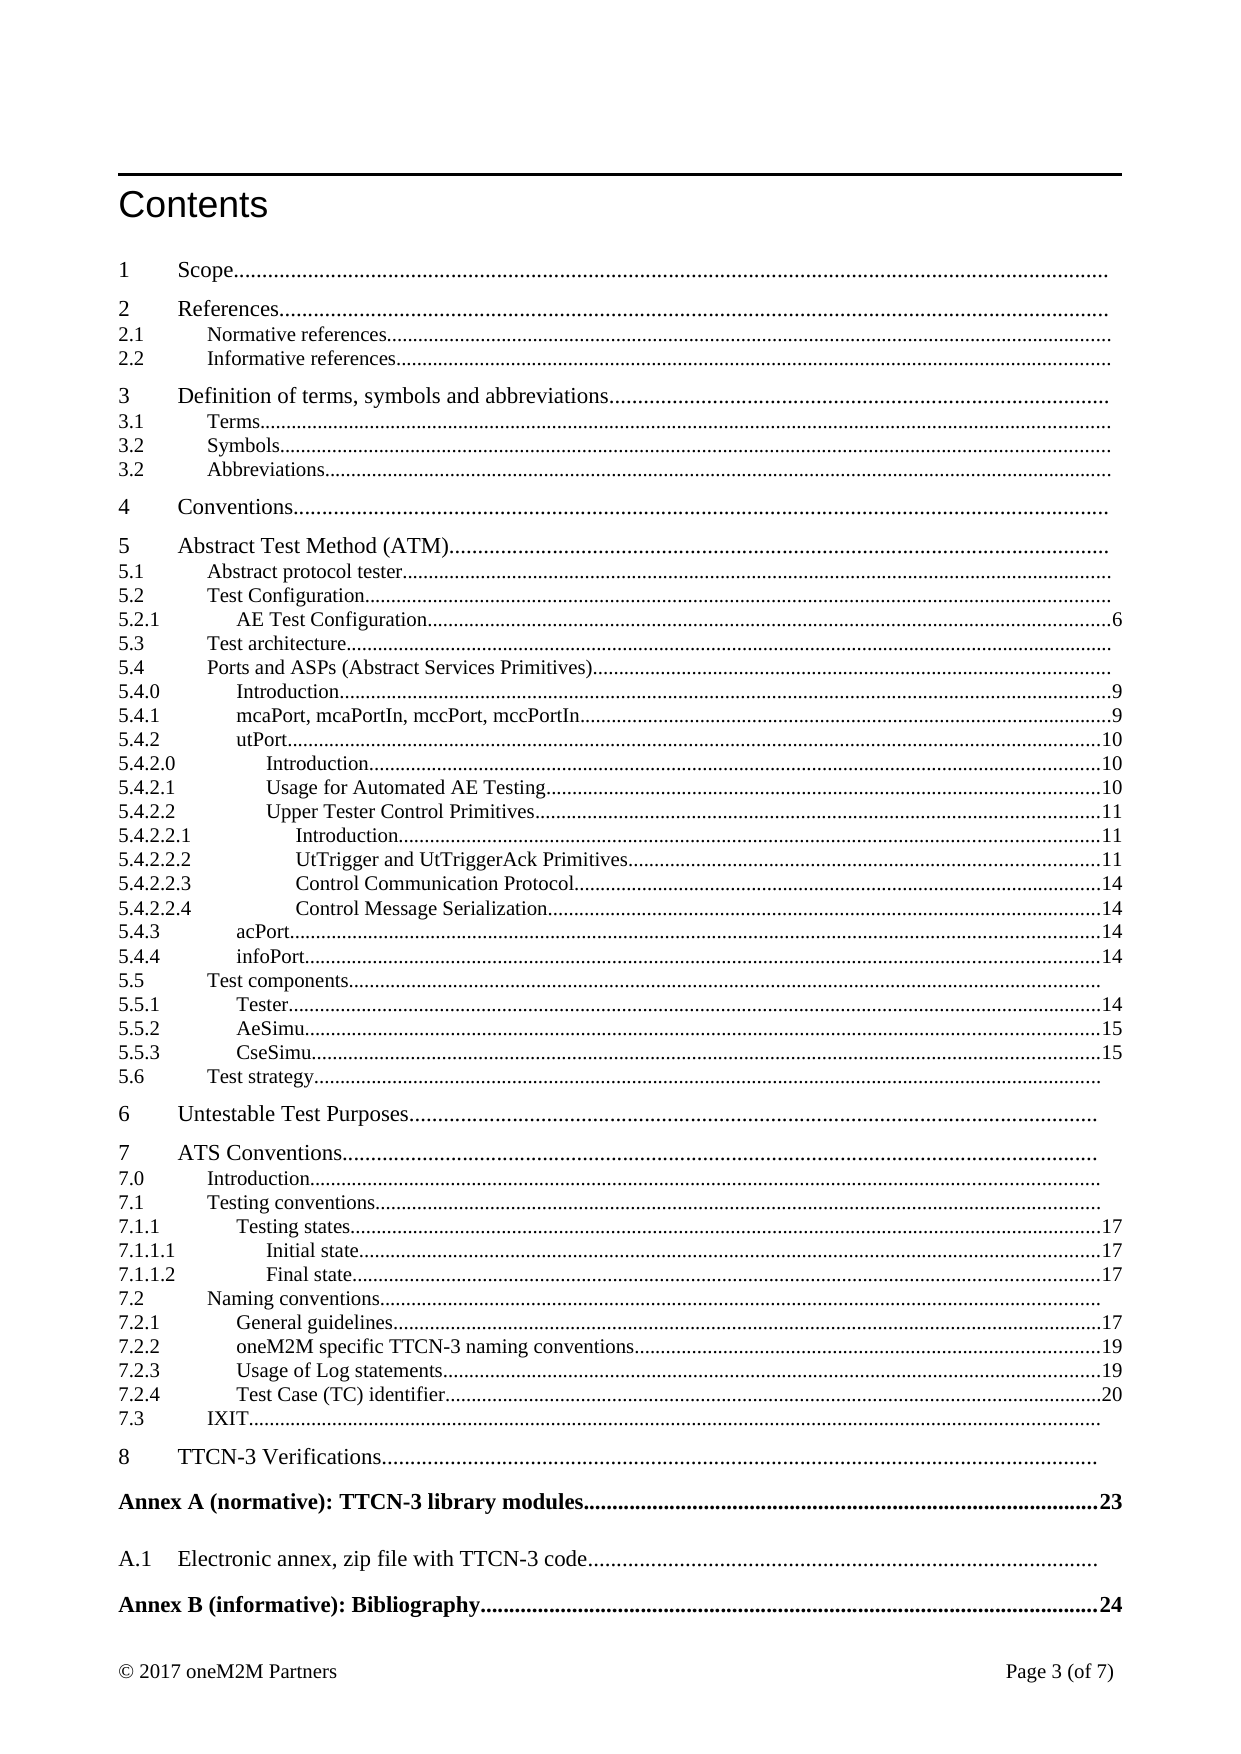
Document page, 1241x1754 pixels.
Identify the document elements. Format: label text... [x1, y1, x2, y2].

text 3.2 Symbols 5 [118, 433, 1078, 457]
text 5.4.2.2 Upper Tester Control Primitives 11 [118, 799, 1122, 823]
text 3 Definition of terms, symbols and abbreviations 5 [118, 382, 1078, 409]
text 5.6 Test strategy 16 [118, 1064, 1078, 1088]
text 7.1.1.2 Final state 17 [118, 1262, 1122, 1286]
text 5.4.1 mcaPort, mcaPortIn, mccPort, mccPortIn 9 [118, 703, 1122, 727]
text 5.4 Ports and ASPs (Abstract Services Primitives) 9 [118, 655, 1078, 679]
text 5.4.2.2.4 Control Message Serialization 14 [118, 895, 1122, 919]
text 7.2 Naming conventions 17 [118, 1286, 1078, 1310]
text Contents [118, 176, 1122, 225]
text 5.4.2.2.3 Control Communication Protocol 14 [118, 871, 1122, 895]
text 5.5.2 AeSimu 15 [118, 1016, 1122, 1040]
text 7.0 Introduction 17 [118, 1166, 1078, 1190]
text 5.3 Test architecture 7 [118, 631, 1078, 655]
text A.1 Electronic annex, zip file with TTCN-3 code 23 [118, 1546, 1078, 1572]
text 5.4.2 utPort 10 [118, 727, 1122, 751]
text 5.4.3 acPort 14 [118, 919, 1122, 943]
text 1 Scope 4 [118, 256, 1078, 283]
text 3.2 Abbreviations 5 [118, 457, 1078, 481]
text 5.2.1 AE Test Configuration 6 [118, 607, 1122, 631]
text 3.1 Terms 5 [118, 409, 1078, 433]
text Annex A (normative): TTCN-3 library modules 23 [118, 1488, 1122, 1514]
text 7.2.2 oneM2M specific TTCN-3 naming conventions 19 [118, 1334, 1122, 1358]
text 5.2 Test Configuration 6 [118, 583, 1078, 607]
text 5.5.1 Tester 14 [118, 992, 1122, 1016]
text 5.4.2.1 Usage for Automated AE Testing 10 [118, 775, 1122, 799]
text 7.1.1.1 Initial state 17 [118, 1238, 1122, 1262]
text 7.2.4 Test Case (TC) identifier 20 [118, 1382, 1122, 1406]
text 5.4.0 Introduction 9 [118, 679, 1122, 703]
text 6 Untestable Test Purposes 17 [118, 1100, 1078, 1127]
text 4 Conventions 6 [118, 493, 1078, 520]
text 7.1.1 Testing states 17 [118, 1214, 1122, 1238]
text 7.2.3 Usage of Log statements 19 [118, 1358, 1122, 1382]
text 7.3 IXIT 20 [118, 1406, 1078, 1430]
text 7 ATS Conventions 17 [118, 1139, 1078, 1166]
text 5.4.2.2.1 Introduction 11 [118, 823, 1122, 847]
text 7.1 Testing conventions 17 [118, 1190, 1078, 1214]
text 5 Abstract Test Method (ATM) 6 [118, 532, 1078, 558]
text Annex B (informative): Bibliography 24 [118, 1591, 1122, 1617]
text 5.5.3 CseSimu 15 [118, 1040, 1122, 1064]
text 2 References 4 [118, 295, 1078, 322]
text 7.2.1 General guidelines 17 [118, 1310, 1122, 1334]
text 5.5 Test components 14 [118, 968, 1078, 992]
text 2.1 Normative references 4 [118, 322, 1078, 346]
text 5.4.2.0 Introduction 10 [118, 751, 1122, 775]
text 5.1 Abstract protocol tester 6 [118, 558, 1078, 583]
text 8 TTCN-3 Verifications 22 [118, 1443, 1078, 1469]
text 5.4.4 infoPort 14 [118, 943, 1122, 968]
text 5.4.2.2.2 UtTrigger and UtTriggerAck Primitives 11 [118, 847, 1122, 871]
text 2.2 Informative references 4 [118, 346, 1078, 370]
